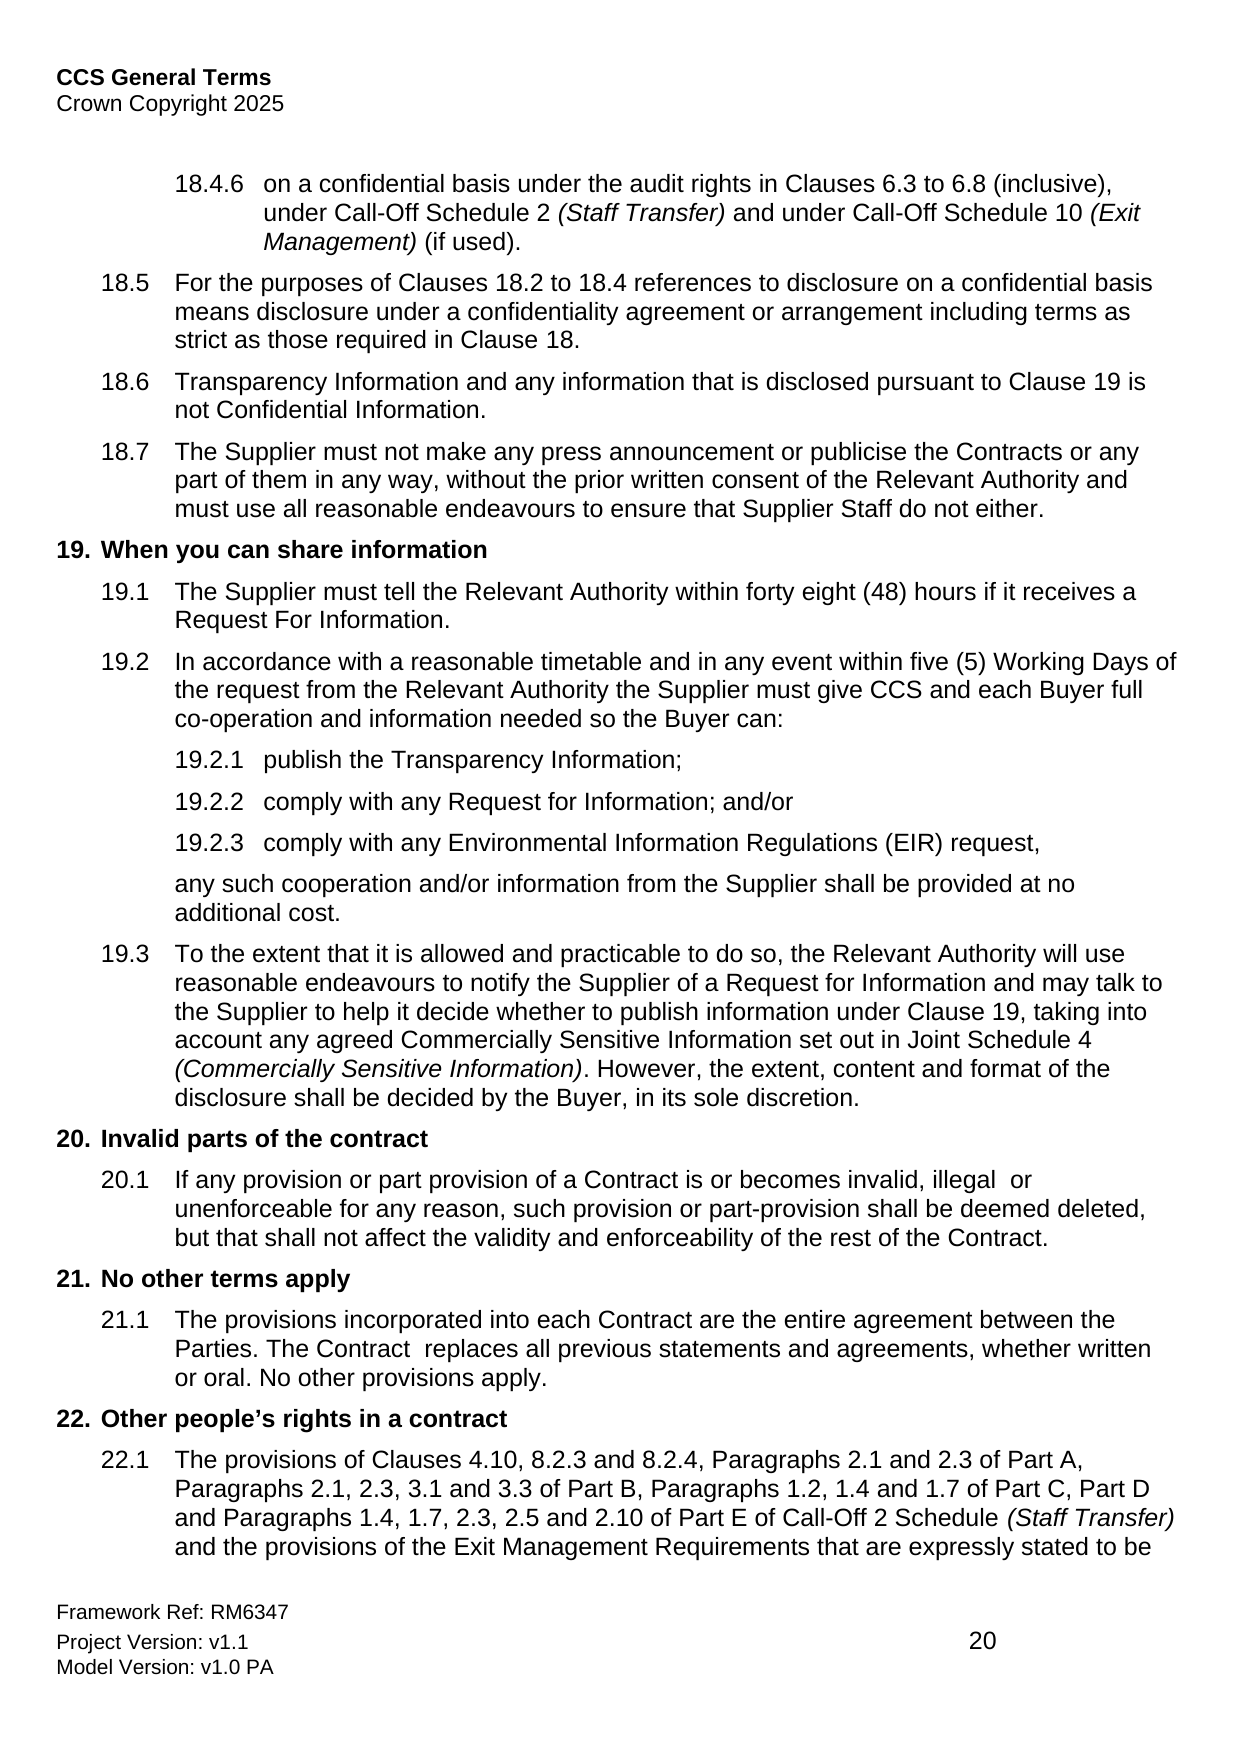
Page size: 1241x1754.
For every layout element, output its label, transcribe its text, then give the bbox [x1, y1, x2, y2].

list In accordance with a reasonable timetable and in any event within five (5) Working Days of the request from the Relevant Authority the Supplier must give CCS and each Buyer full co-operation and information needed so the Buyer can: [101, 647, 1181, 733]
list No other terms apply [56, 1264, 1181, 1293]
list on a confidential basis under the audit rights in Clauses 6.3 to 6.8 (inclusive), under Call-Off Schedule 2 (Staff Transfer) and under Call-Off Schedule 10 (Exit Management) (if used). [174, 169, 1181, 256]
list Invalid parts of the contract [56, 1124, 1181, 1153]
list To the extent that it is allowed and practicable to do so, the Relevant Authority will use reasonable endeavours to notify the Supplier of a Request for Information and may talk to the Supplier to help it decide whether to publish information under Clause 19, taking into account any agreed Commercially Sensitive Information set out in Joint Schedule 4 (Commercially Sensitive Information). However, the extent, content and format of the disclosure shall be decided by the Buyer, in its sole discretion. [101, 939, 1181, 1112]
list For the purposes of Clauses 18.2 to 18.4 references to disclosure on a confidential basis means disclosure under a confidentiality agreement or arrangement including terms as strict as those required in Clause 18. [101, 268, 1181, 354]
text any such cooperation and/or information from the Supplier shall be provided at no additional cost. [174, 869, 1181, 927]
list Transparency Information and any information that is disclosed pursuant to Clause 19 is not Confidential Information. [101, 367, 1181, 424]
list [101, 1446, 1181, 1561]
list The provisions incorporated into each Contract are the entire agreement between the Parties. The Contract replaces all previous statements and agreements, whether written or oral. No other provisions apply. [101, 1306, 1181, 1392]
list Other people’s rights in a contract [56, 1404, 1181, 1433]
list publish the Transparency Information; [174, 746, 1181, 774]
list If any provision or part provision of a Contract is or becomes invalid, illegal or unenforceable for any reason, such provision or part-provision shall be deemed deleted, but that shall not affect the validity and enforceability of the rest of the Contract. [101, 1166, 1181, 1252]
list The Supplier must not make any press announcement or publicise the Contracts or any part of them in any way, without the prior written consent of the Relevant Authority and must use all reasonable endeavours to ensure that Supplier Staff do not either. [101, 437, 1181, 523]
list comply with any Environmental Information Regulations (EIR) request, [174, 828, 1181, 857]
list The Supplier must tell the Relevant Authority within forty eight (48) hours if it receives a Request For Information. [101, 577, 1181, 634]
list When you can share information [56, 536, 1181, 564]
list comply with any Request for Information; and/or [174, 787, 1181, 816]
